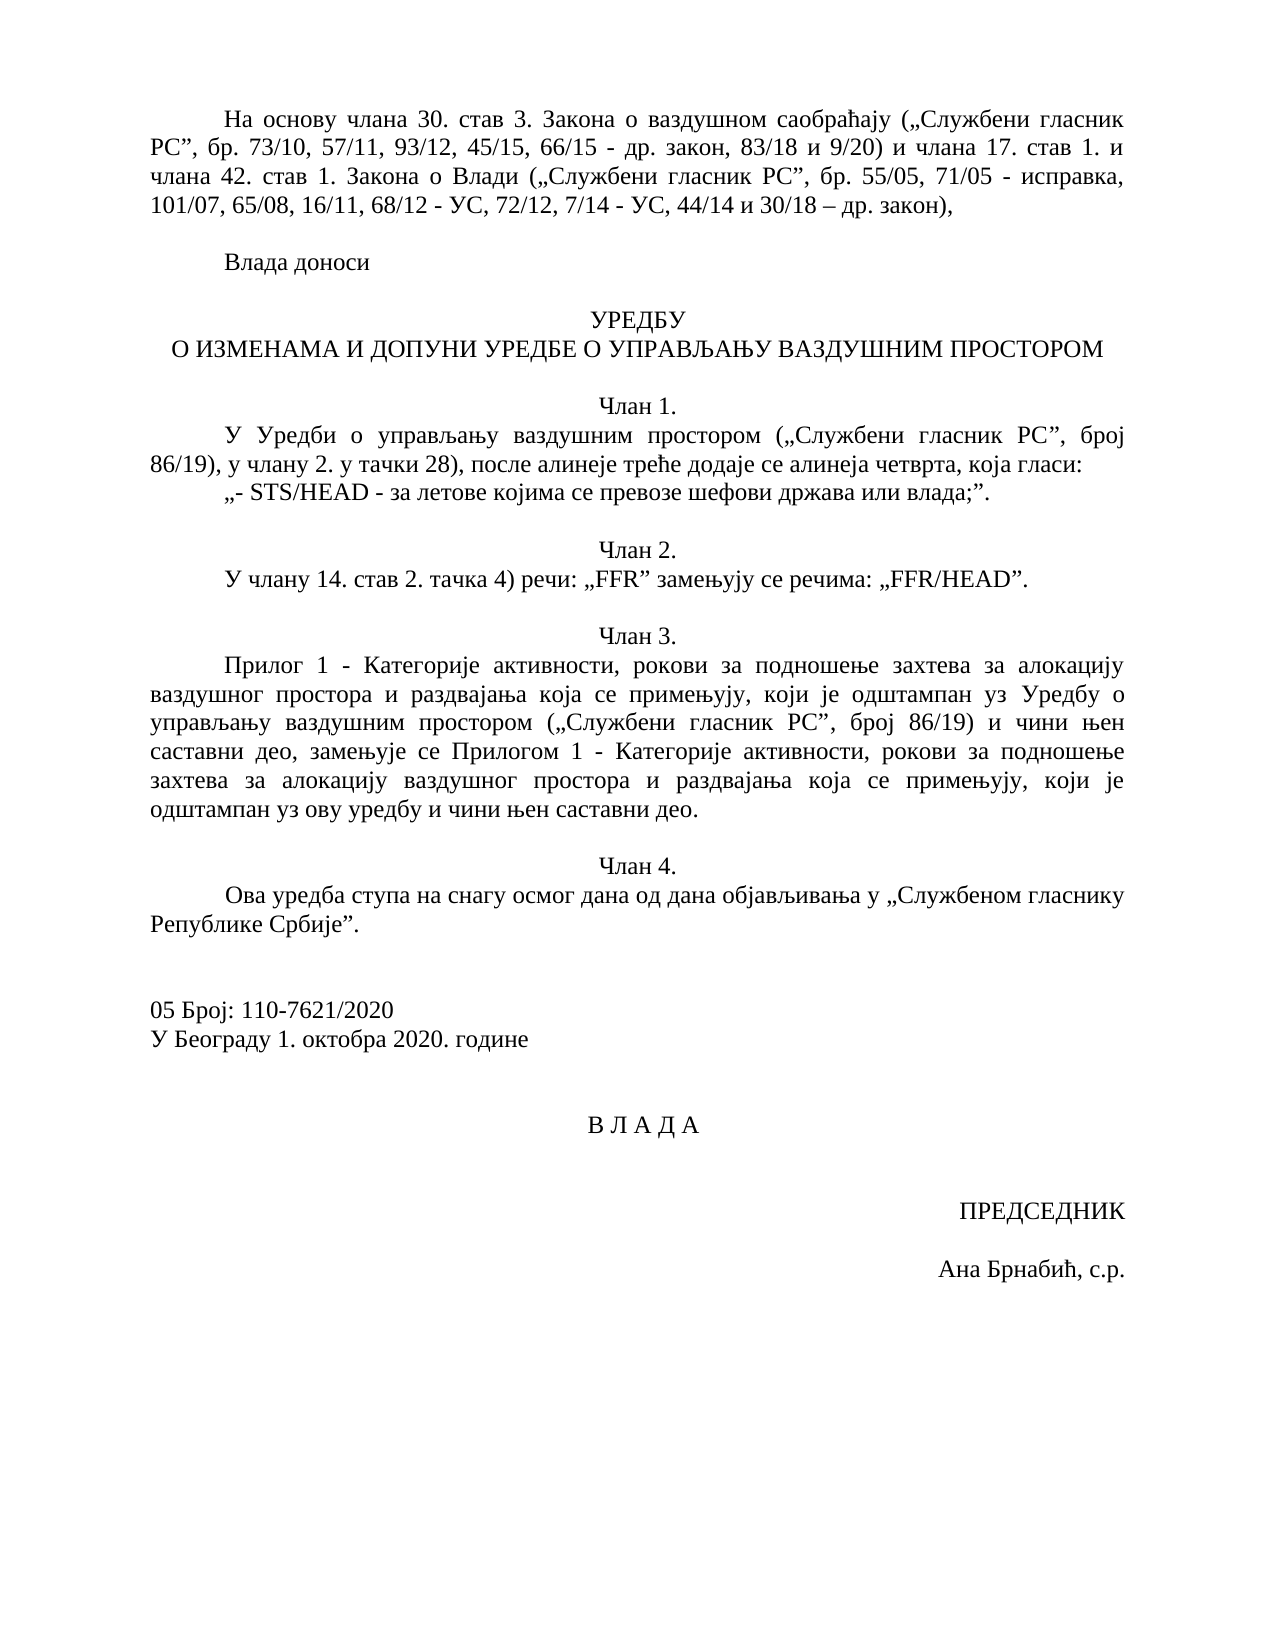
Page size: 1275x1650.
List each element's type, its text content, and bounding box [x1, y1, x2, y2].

text Ова уредба ступа на снагу осмог дана од дана објављивања у „Службеном гласнику Републике Србије”. [150, 880, 1125, 937]
text 05 Број: 110-7621/2020 [150, 995, 1125, 1024]
text У Београду 1. октобра 2020. године [150, 1024, 1125, 1052]
text У Уредби о управљању ваздушним простором („Службени гласник РСˮ, број 86/19), у члану 2. у тачки 28), после алинеје треће додаје се алинеја четврта, која гласи: [150, 420, 1125, 477]
title УРЕДБУ [150, 305, 1125, 334]
text Члан 3. [150, 621, 1125, 650]
title О ИЗМЕНАМА И ДОПУНИ УРЕДБЕ О УПРАВЉАЊУ ВАЗДУШНИМ ПРОСТОРОМ [150, 334, 1125, 362]
text У члану 14. став 2. тачка 4) речи: „FFRˮ замењују се речима: „FFR/HEADˮ. [150, 564, 1125, 592]
text Члан 1. [150, 391, 1125, 420]
text Влада доноси [150, 247, 1125, 276]
text ПРЕДСЕДНИК [150, 1196, 1125, 1225]
text На основу члана 30. став 3. Закона о ваздушном саобраћају („Службени гласник РС”, бр. 73/10, 57/11, 93/12, 45/15, 66/15 - др. закон, 83/18 и 9/20) и члана 17. став 1. и члана 42. став 1. Закона о Влади („Службени гласник РС”, бр. 55/05, 71/05 - исправка, 101/07, 65/08, 16/11, 68/12 - УС, 72/12, 7/14 - УС, 44/14 и 30/18 – др. закон), [150, 104, 1125, 219]
text Члан 4. [150, 851, 1125, 880]
text В Л А Д А [150, 1110, 1125, 1139]
text Прилог 1 - Категорије активности, рокови за подношење захтева за алокацију ваздушног простора и раздвајања која се примењују, који је одштампан уз Уредбу о управљању ваздушним простором („Службени гласник РСˮ, број 86/19) и чини њен саставни део, замењује се Прилогом 1 - Категорије активности, рокови за подношење захтева за алокацију ваздушног простора и раздвајања која се примењују, који је одштампан уз ову уредбу и чини њен саставни део. [150, 650, 1125, 822]
list „- STS/HEAD - за летове којима се превозе шефови држава или влада;ˮ. [150, 477, 1125, 506]
text Ана Брнабић, с.р. [150, 1254, 1125, 1282]
text Члан 2. [150, 535, 1125, 564]
